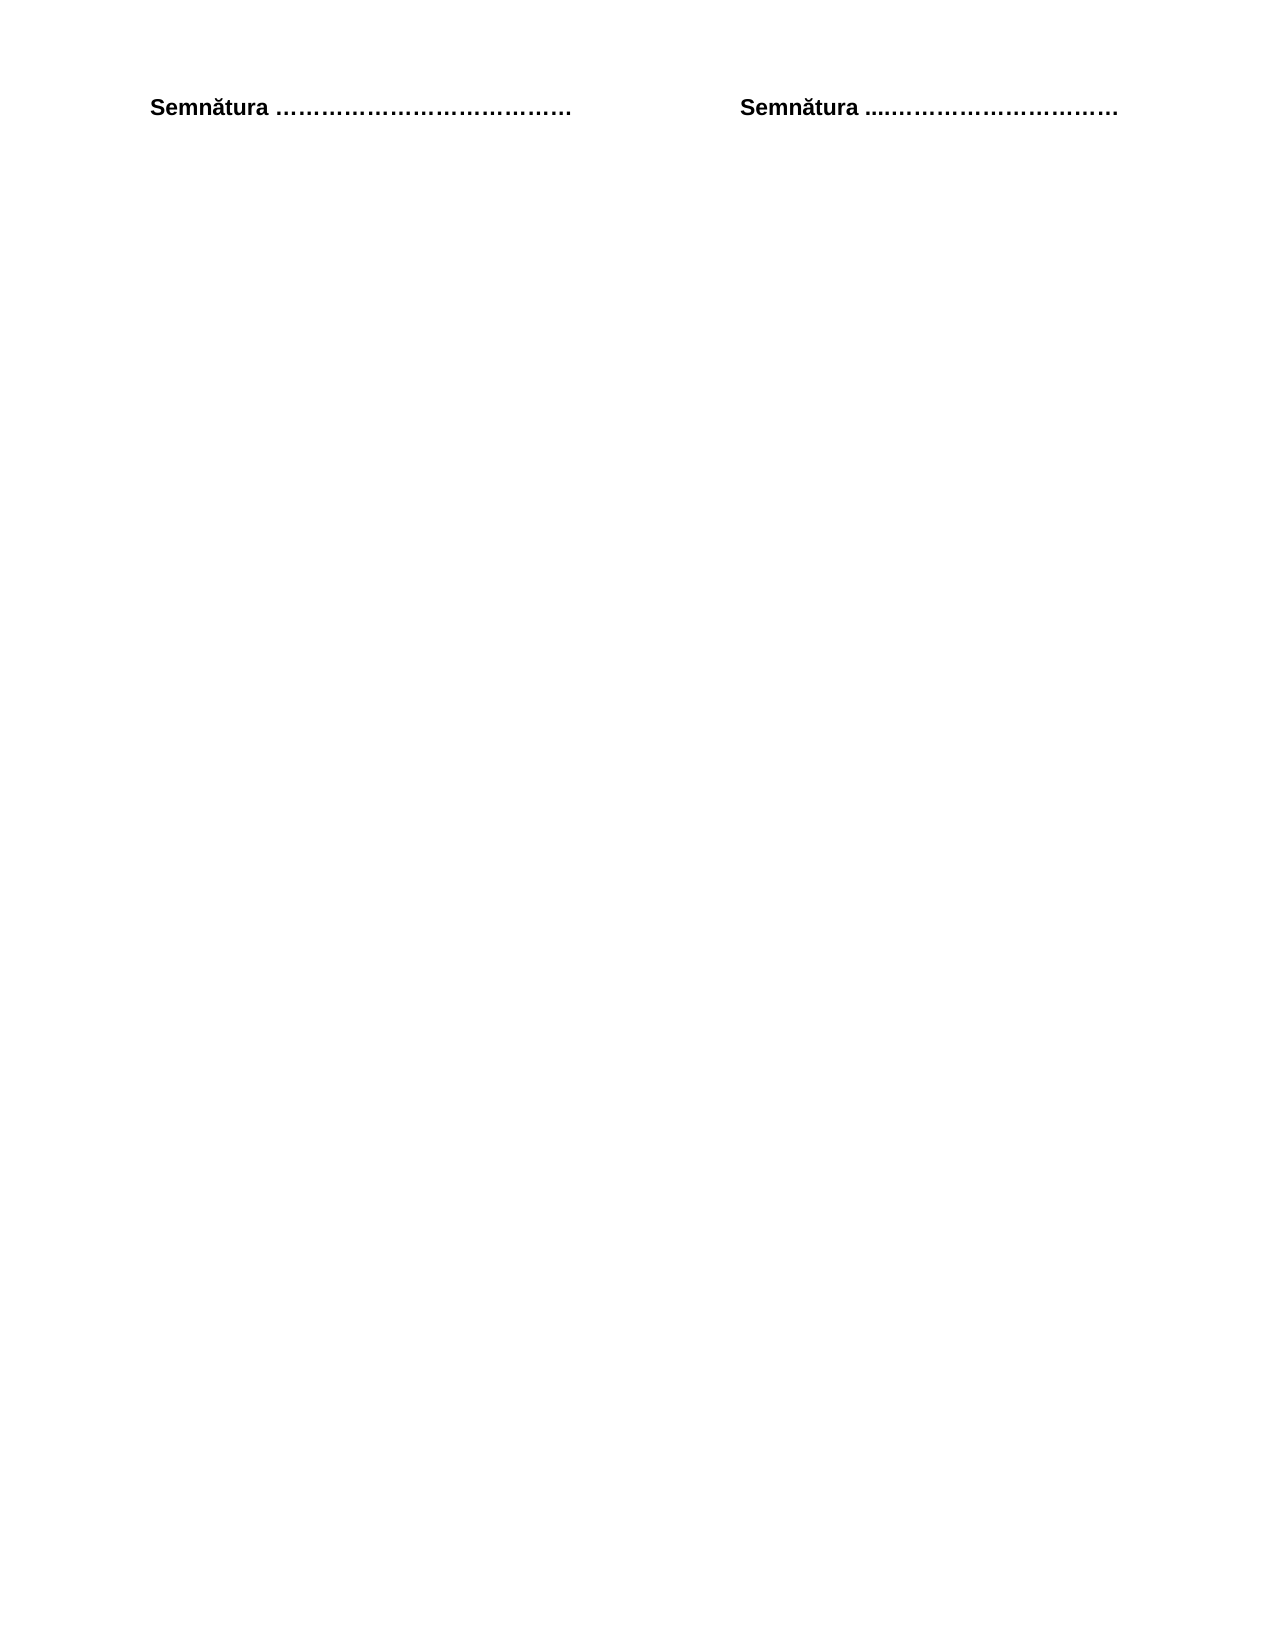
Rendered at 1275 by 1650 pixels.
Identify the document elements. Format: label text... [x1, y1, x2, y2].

text Semnătura ………………………………… Semnătura ....………………………… [150, 94, 1125, 120]
